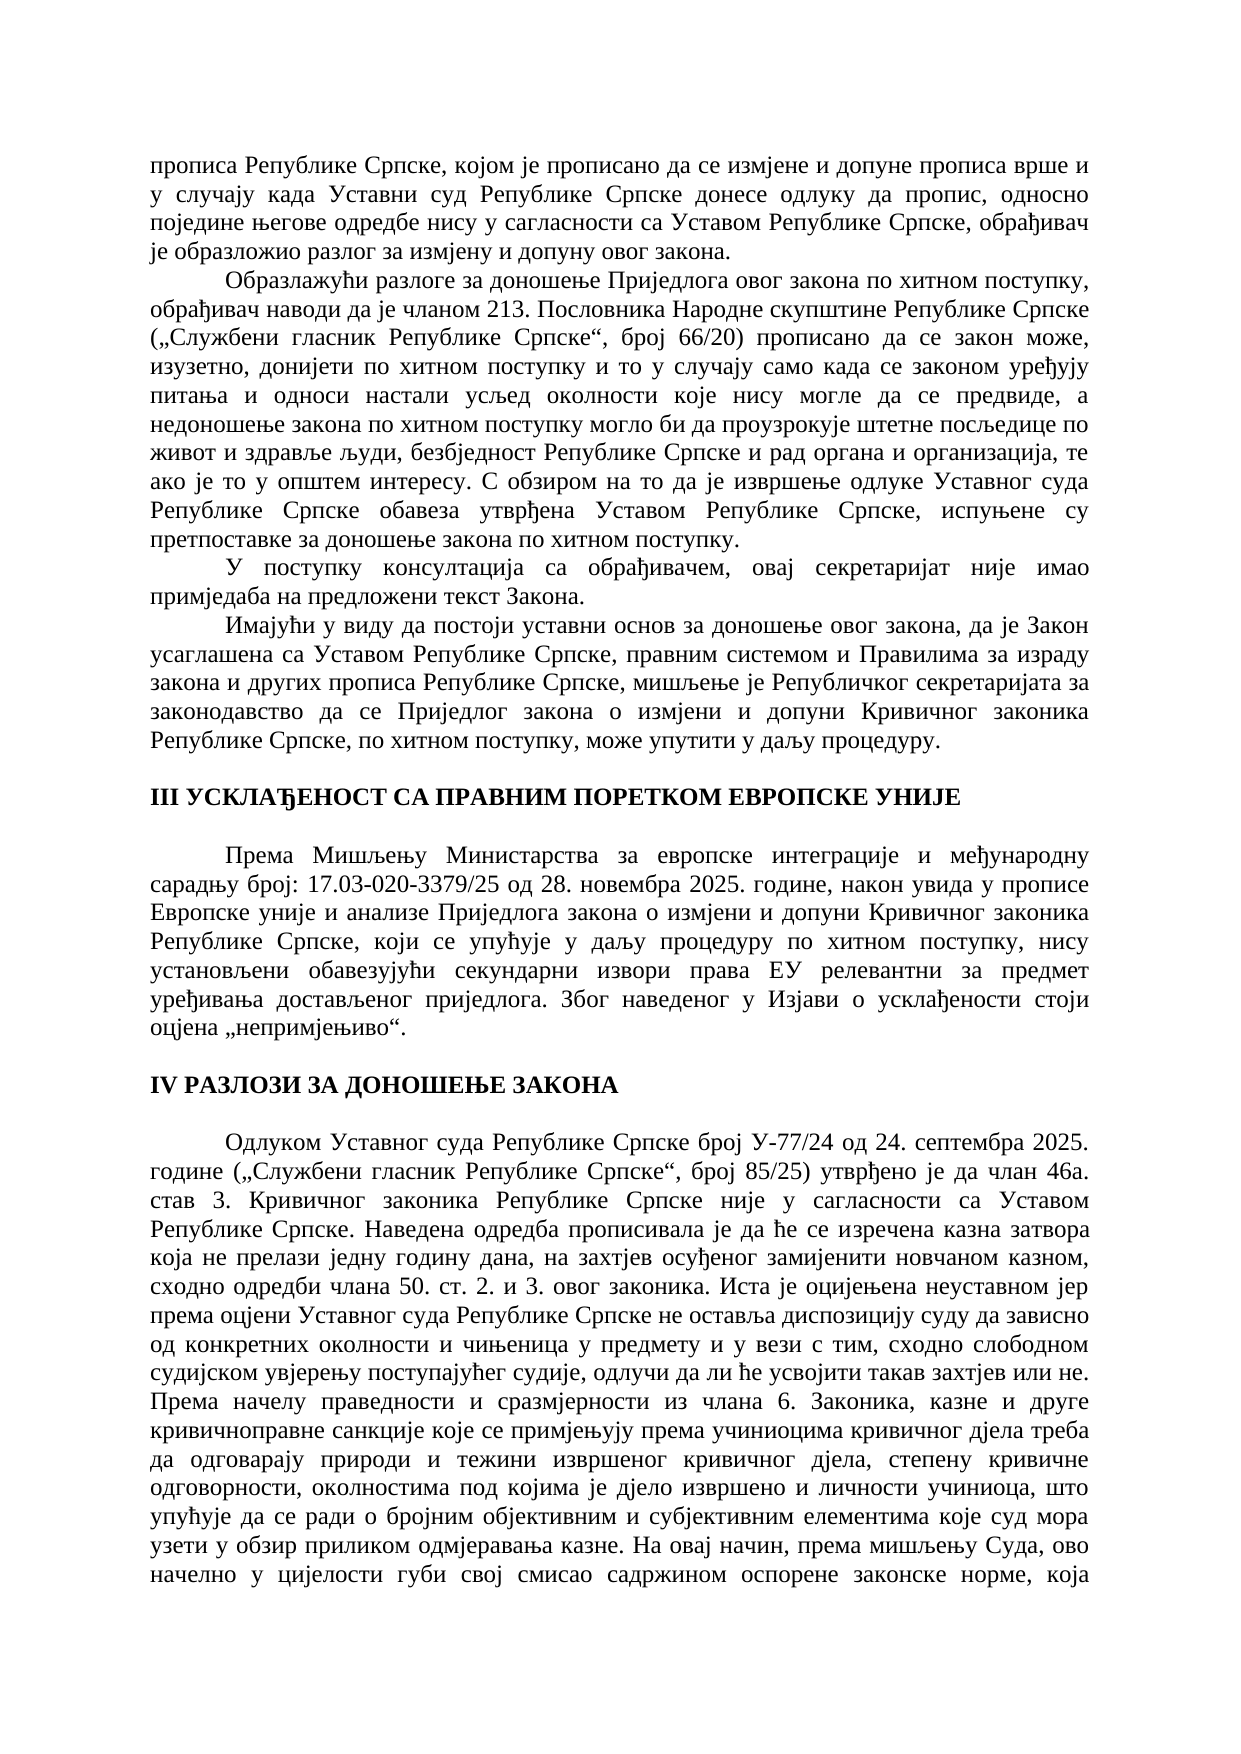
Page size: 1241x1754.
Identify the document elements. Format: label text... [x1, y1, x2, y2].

text IV РАЗЛОЗИ ЗА ДОНОШЕЊЕ ЗАКОНА [150, 1070, 1090, 1099]
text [150, 150, 1090, 265]
text Имајући у виду да постоји уставни основ за доношење овог закона, да је Закон усаглашена са Уставом Републике Српске, правним системом и Правилима за израду закона и других прописа Републике Српске, мишљење је Републичког секретаријата за законодавство да се Приједлог закона о измјени и допуни Кривичног законика Републике Српске, по хитном поступку, може упутити у даљу процедуру. [150, 610, 1090, 754]
text Према Мишљењу Министарства за европске интеграције и међународну сарадњу број: 17.03-020-3379/25 од 28. новембра 2025. године, након увида у прописе Европске уније и анализе Приједлога закона о измјени и допуни Кривичног законика Републике Српске, који се упућује у даљу процедуру по хитном поступку, нису установљени обавезујући секундарни извори права ЕУ релевантни за предмет уређивања достављеног приједлога. Због наведеног у Изјави о усклађености стоји оцјена „непримјењиво“. [150, 840, 1090, 1041]
text У поступку консултација са обрађивачем, овај секретаријат није имао примједаба на предложени текст Закона. [150, 552, 1090, 610]
text Образлажући разлоге за доношење Приједлога овог закона по хитном поступку, обрађивач наводи да је чланом 213. Пословника Народне скупштине Републике Српске („Службени гласник Републике Српске“, број 66/20) прописано да се закон може, изузетно, донијети по хитном поступку и то у случају само када се законом уређују питања и односи настали усљед околности које нису могле да се предвиде, а недоношење закона по хитном поступку могло би да проузрокује штетне посљедице по живот и здравље људи, безбједност Републике Српске и рад органа и организација, те ако је то у општем интересу. С обзиром на то да је извршење одлуке Уставног суда Републике Српске обавеза утврђена Уставом Републике Српске, испуњене су претпоставке за доношење закона по хитном поступку. [150, 265, 1090, 552]
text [150, 1127, 1090, 1587]
text III УСКЛАЂЕНОСТ СА ПРАВНИМ ПОРЕТКОМ ЕВРОПСКЕ УНИЈЕ [150, 782, 1090, 811]
